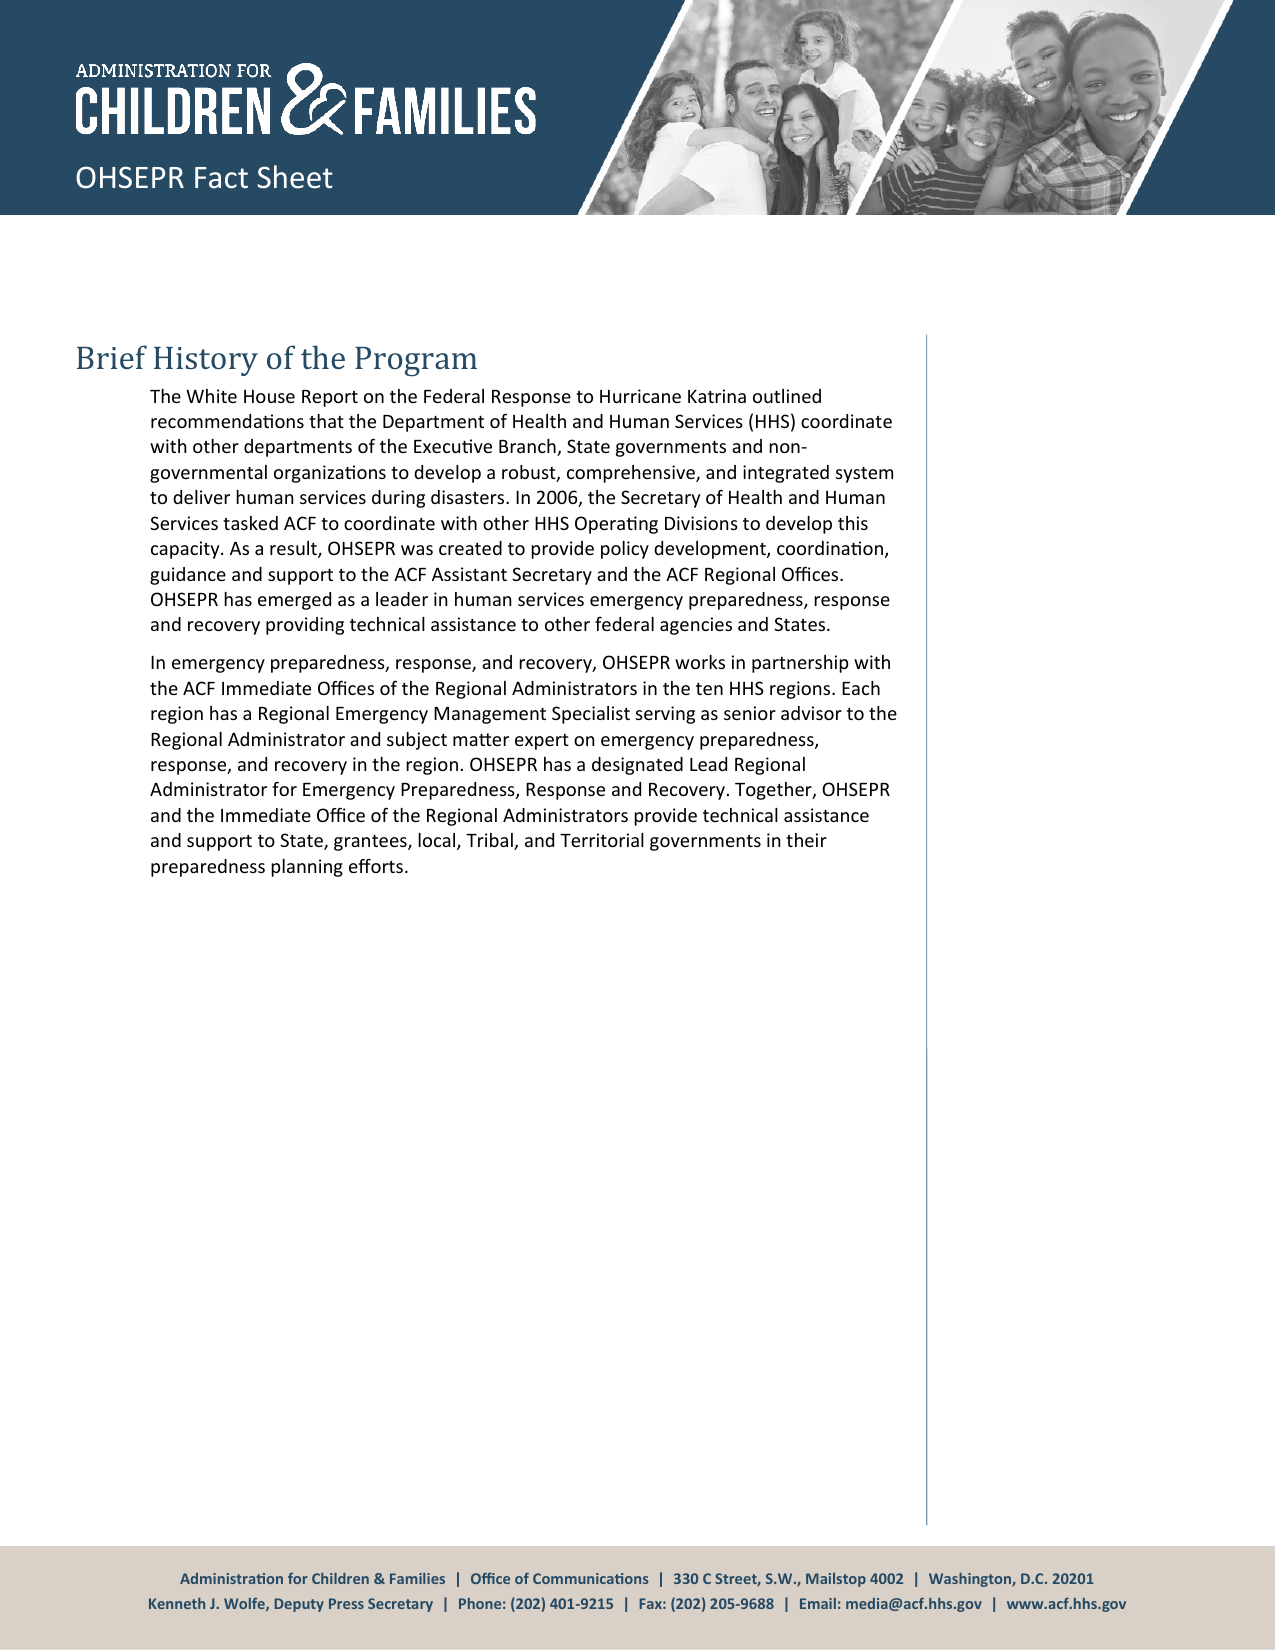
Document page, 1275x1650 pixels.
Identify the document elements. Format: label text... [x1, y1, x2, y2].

text In emergency preparedness, response, and recovery, OHSEPR works in partnership with the ACF Immediate Offices of the Regional Administrators in the ten HHS regions. Each region has a Regional Emergency Management Specialist serving as senior advisor to the Regional Administrator and subject matter expert on emergency preparedness, response, and recovery in the region. OHSEPR has a designated Lead Regional Administrator for Emergency Preparedness, Response and Recovery. Together, OHSEPR and the Immediate Office of the Regional Administrators provide technical assistance and support to State, grantees, local, Tribal, and Territorial governments in their preparedness planning efforts. [150, 649, 900, 878]
subtitle Brief History of the Program [75, 337, 900, 377]
text The White House Report on the Federal Response to Hurricane Katrina outlined recommendations that the Department of Health and Human Services (HHS) coordinate with other departments of the Executive Branch, State governments and non-governmental organizations to develop a robust, comprehensive, and integrated system to deliver human services during disasters. In 2006, the Secretary of Health and Human Services tasked ACF to coordinate with other HHS Operating Divisions to develop this capacity. As a result, OHSEPR was created to provide policy development, coordination, guidance and support to the ACF Assistant Secretary and the ACF Regional Offices. OHSEPR has emerged as a leader in human services emergency preparedness, response and recovery providing technical assistance to other federal agencies and States. [150, 383, 900, 637]
picture [0, 0, 1275, 215]
